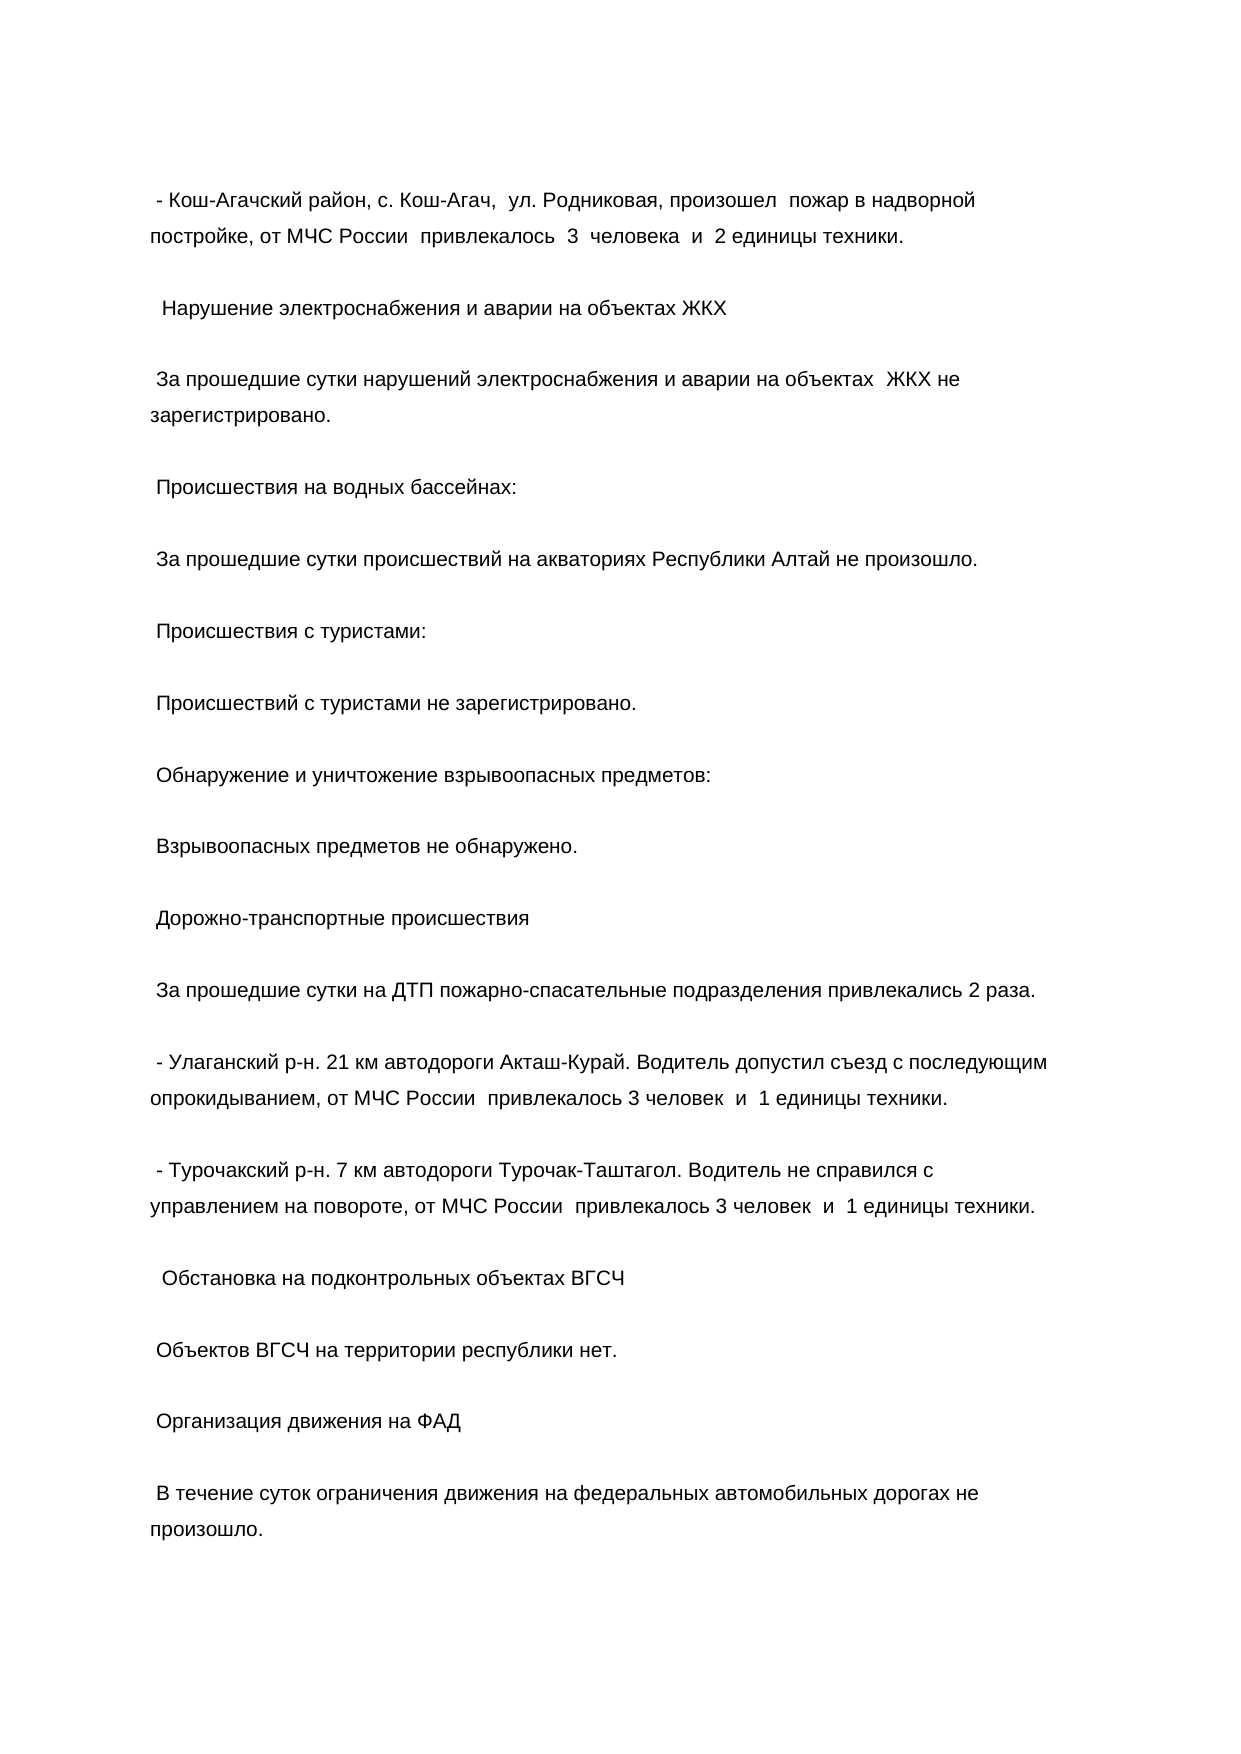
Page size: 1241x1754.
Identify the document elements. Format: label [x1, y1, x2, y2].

table_cell [140, 150, 1078, 1577]
